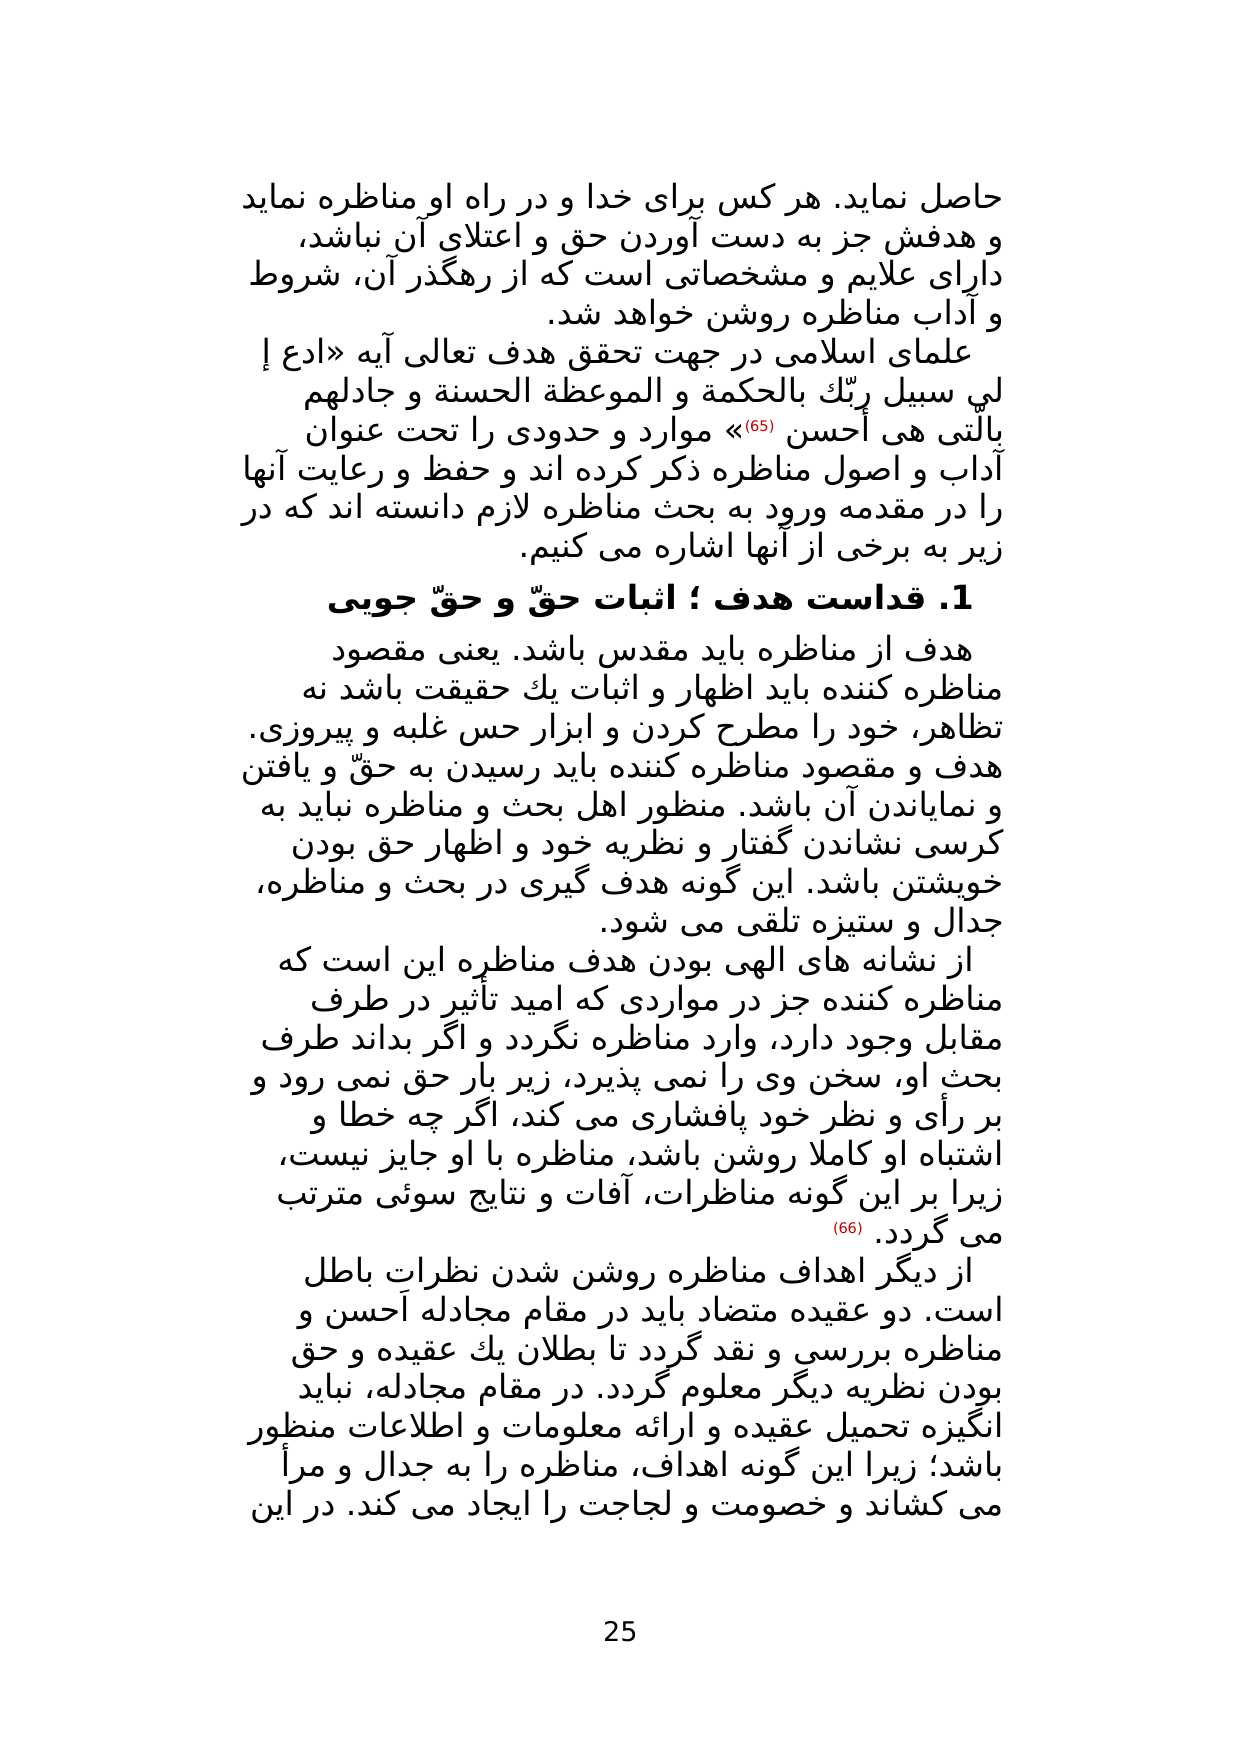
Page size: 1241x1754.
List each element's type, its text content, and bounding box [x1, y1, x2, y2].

text از نشانه هاى الهى بودن هدف مناظره اين است كه مناظره كننده جز در مواردى كه اميد تأثير در طرف مقابل وجود دارد، وارد مناظره نگردد و اگر بداند طرف بحث او، سخن وى را نمى پذيرد، زير بار حق نمى رود و بر رأى و نظر خود پافشارى مى كند، اگر چه خطا و اشتباه او كاملا روشن باشد، مناظره با او جايز نيست، زيرا بر اين گونه مناظرات، آفات و نتايج سوئى مترتب مى گردد. (66) [236, 940, 1004, 1251]
subtitle 1. قداست هدف ؛ اثبات حقّ و حقّ جويى [236, 578, 1004, 617]
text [236, 177, 1004, 333]
text هدف از مناظره بايد مقدس باشد. يعنى مقصود مناظره كننده بايد اظهار و اثبات يك حقيقت باشد نه تظاهر، خود را مطرح كردن و ابزار حس غلبه و پيروزى. هدف و مقصود مناظره كننده بايد رسيدن به حقّ و يافتن و نماياندن آن باشد. منظور اهل بحث و مناظره نبايد به كرسى نشاندن گفتار و نظريه خود و اظهار حق بودن خويشتن باشد. اين گونه هدف گيرى در بحث و مناظره، جدال و ستيزه تلقى مى شود. [236, 629, 1004, 940]
text علماى اسلامى در جهت تحقق هدف تعالى آيه «ادع إ لى سبيل ربّك بالحكمة و الموعظة الحسنة و جادلهم بالّتى هى أحسن (65)» موارد و حدودى را تحت عنوان آداب و اصول مناظره ذكر كرده اند و حفظ و رعايت آنها را در مقدمه ورود به بحث مناظره لازم دانسته اند كه در زير به برخى از آنها اشاره مى كنيم. [236, 333, 1004, 566]
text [236, 1251, 1004, 1523]
